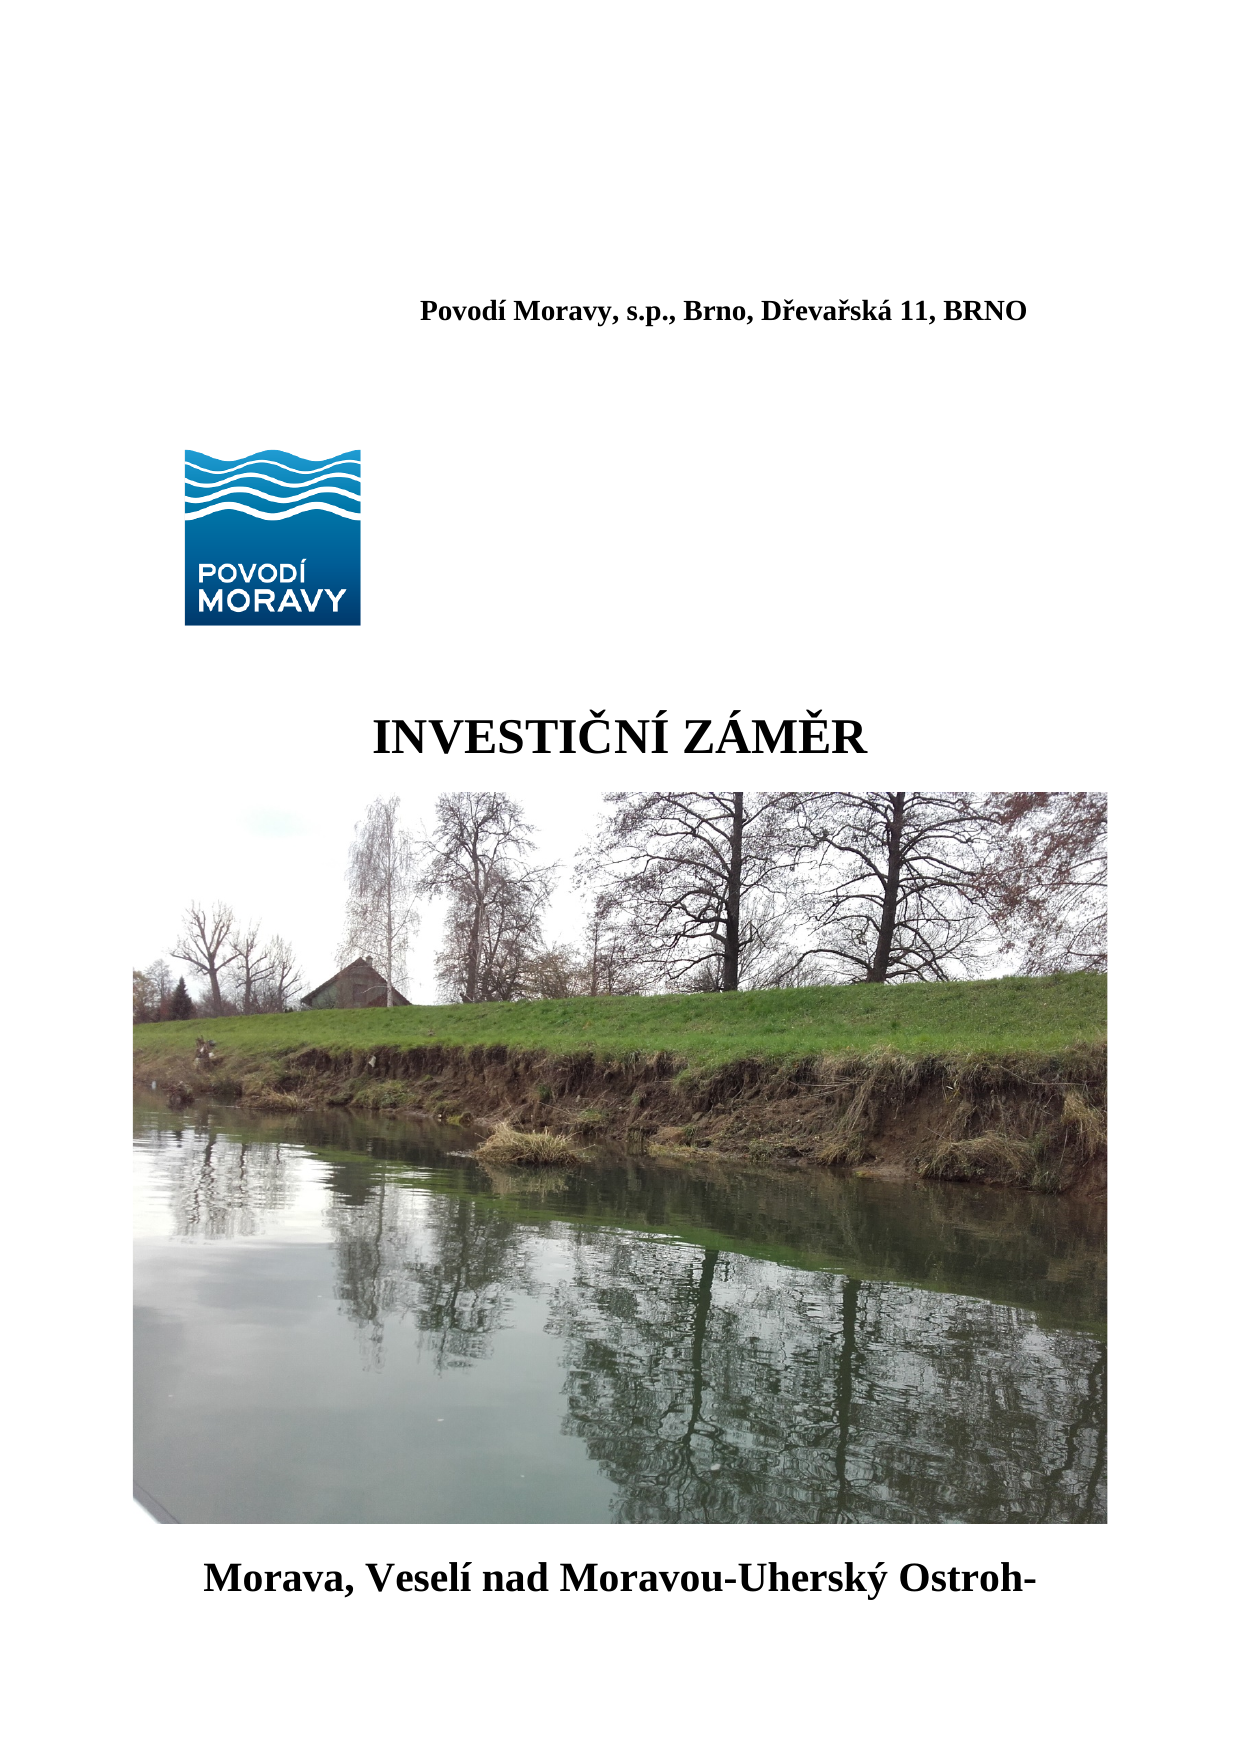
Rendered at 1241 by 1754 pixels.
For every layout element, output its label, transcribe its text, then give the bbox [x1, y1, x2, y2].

text Morava, Veselí nad Moravou-Uherský Ostroh- [133, 1552, 1107, 1600]
subtitle INVESTIČNÍ ZÁMĚR [133, 706, 1107, 764]
picture [132, 397, 413, 678]
picture [132, 792, 1108, 1524]
